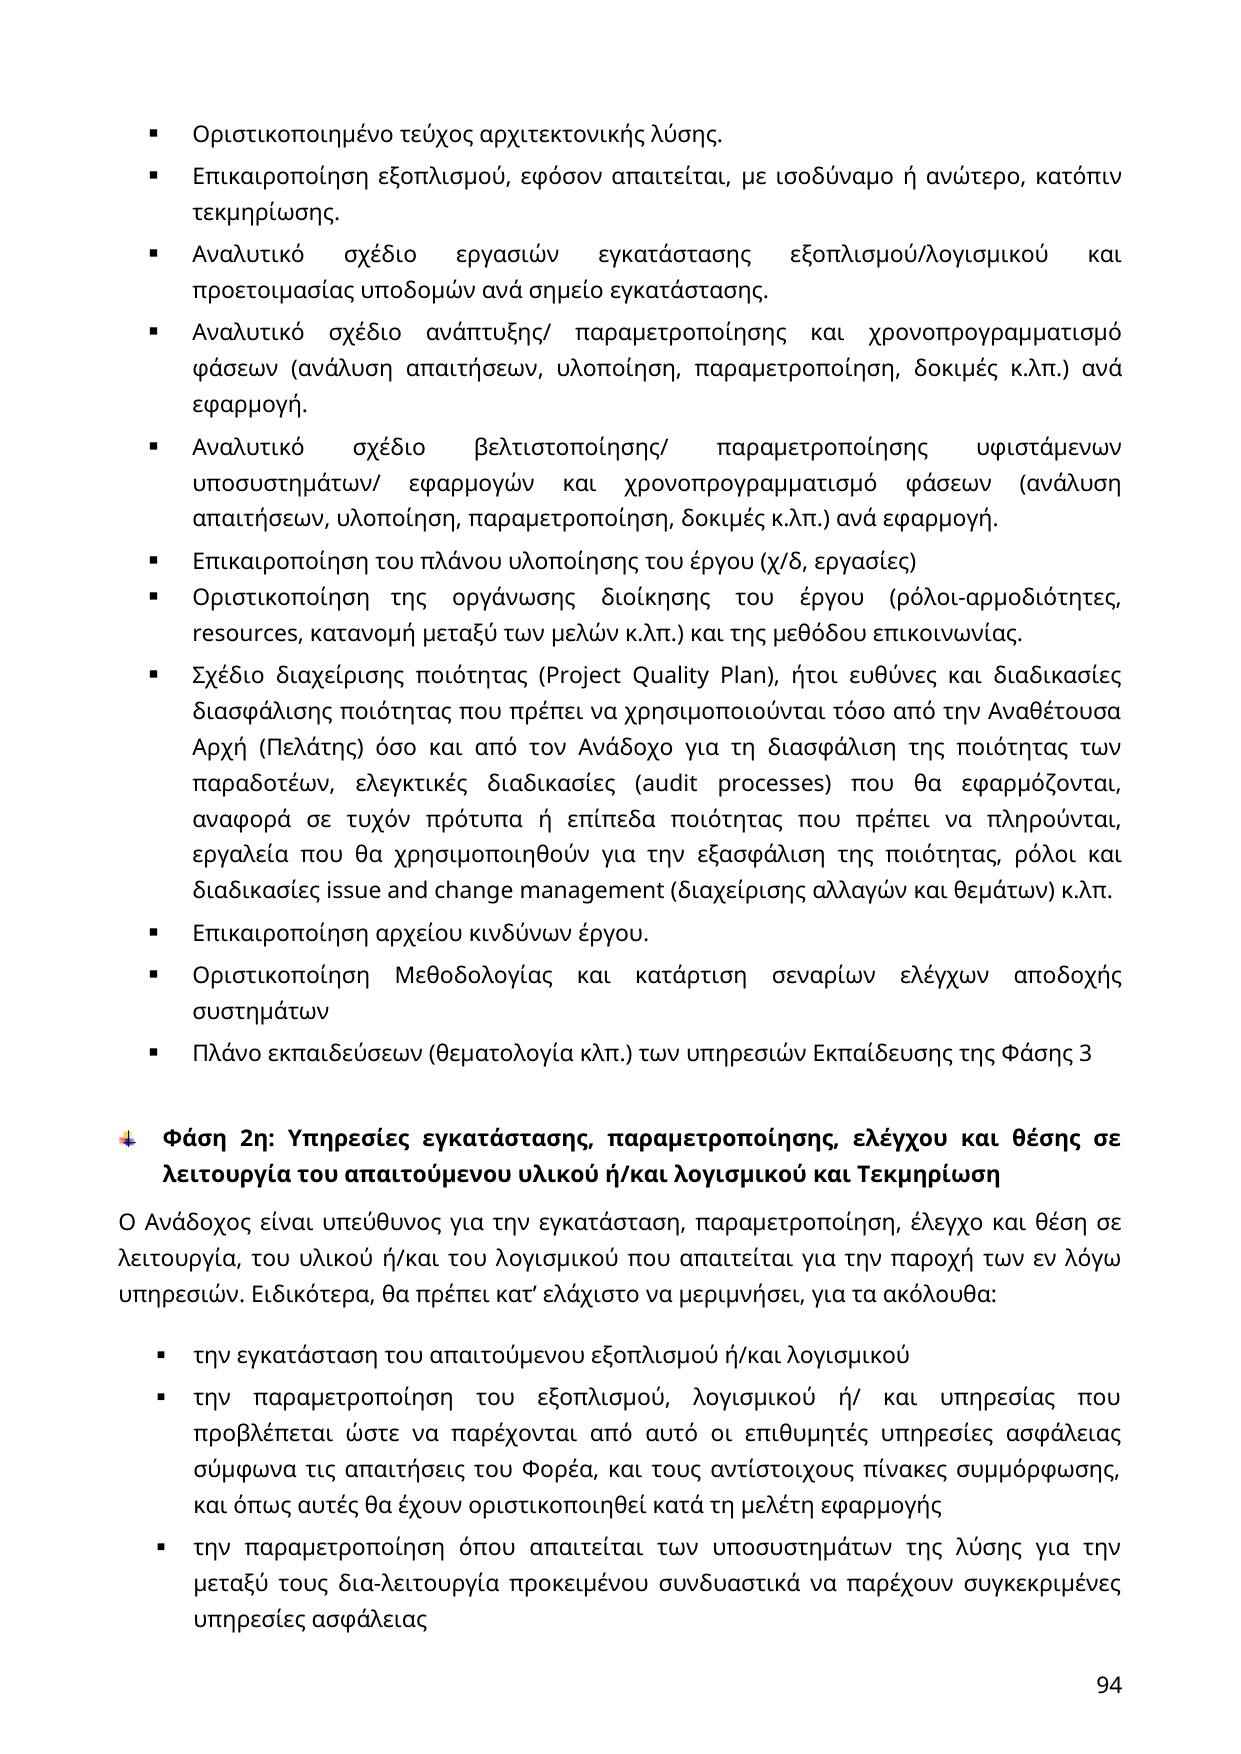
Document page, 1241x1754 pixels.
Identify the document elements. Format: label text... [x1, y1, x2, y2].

list Οριστικοποίηση Μεθοδολογίας και κατάρτιση σεναρίων ελέγχων αποδοχής συστημάτων [148, 959, 1122, 1026]
list Επικαιροποίηση εξοπλισμού, εφόσον απαιτείται, με ισοδύναμο ή ανώτερο, κατόπιν τεκμηρίωσης. [148, 160, 1122, 227]
list Αναλυτικό σχέδιο βελτιστοποίησης/ παραμετροποίησης υφιστάμενων υποσυστημάτων/ εφαρμογών και χρονοπρογραμματισμό φάσεων (ανάλυση απαιτήσεων, υλοποίηση, παραμετροποίηση, δοκιμές κ.λπ.) ανά εφαρμογή. [148, 431, 1122, 534]
text Ο Ανάδοχος είναι υπεύθυνος για την εγκατάσταση, παραμετροποίηση, έλεγχο και θέση σε λειτουργία, του υλικού ή/και του λογισμικού που απαιτείται για την παροχή των εν λόγω υπηρεσιών. Ειδικότερα, θα πρέπει κατ’ ελάχιστο να μεριμνήσει, για τα ακόλουθα: [118, 1206, 1122, 1309]
picture [119, 1129, 136, 1147]
list Οριστικοποιημένο τεύχος αρχιτεκτονικής λύσης. [148, 118, 1122, 149]
list Επικαιροποίηση αρχείου κινδύνων έργου. [148, 917, 1122, 948]
list Πλάνο εκπαιδεύσεων (θεματολογία κλπ.) των υπηρεσιών Εκπαίδευσης της Φάσης 3 [148, 1037, 1122, 1068]
list την εγκατάσταση του απαιτούμενου εξοπλισμού ή/και λογισμικού [156, 1339, 1122, 1370]
list Επικαιροποίηση του πλάνου υλοποίησης του έργου (χ/δ, εργασίες) [148, 545, 1122, 576]
list Αναλυτικό σχέδιο εργασιών εγκατάστασης εξοπλισμού/λογισμικού και προετοιμασίας υποδομών ανά σημείο εγκατάστασης. [148, 238, 1122, 305]
list Αναλυτικό σχέδιο ανάπτυξης/ παραμετροποίησης και χρονοπρογραμματισμό φάσεων (ανάλυση απαιτήσεων, υλοποίηση, παραμετροποίηση, δοκιμές κ.λπ.) ανά εφαρμογή. [148, 316, 1122, 419]
list Φάση 2η: Υπηρεσίες εγκατάστασης, παραμετροποίησης, ελέγχου και θέσης σε λειτουργία του απαιτούμενου υλικού ή/και λογισμικού και Τεκμηρίωση [118, 1122, 1122, 1189]
list την παραμετροποίηση του εξοπλισμού, λογισμικού ή/ και υπηρεσίας που προβλέπεται ώστε να παρέχονται από αυτό οι επιθυμητές υπηρεσίες ασφάλειας σύμφωνα τις απαιτήσεις του Φορέα, και τους αντίστοιχους πίνακες συμμόρφωσης, και όπως αυτές θα έχουν οριστικοποιηθεί κατά τη μελέτη εφαρμογής [156, 1381, 1122, 1520]
list την παραμετροποίηση όπου απαιτείται των υποσυστημάτων της λύσης για την μεταξύ τους δια-λειτουργία προκειμένου συνδυαστικά να παρέχουν συγκεκριμένες υπηρεσίες ασφάλειας [156, 1531, 1122, 1634]
list Οριστικοποίηση της οργάνωσης διοίκησης του έργου (ρόλοι-αρμοδιότητες, resources, κατανομή μεταξύ των μελών κ.λπ.) και της μεθόδου επικοινωνίας. [148, 581, 1122, 648]
list Σχέδιο διαχείρισης ποιότητας (Project Quality Plan), ήτοι ευθύνες και διαδικασίες διασφάλισης ποιότητας που πρέπει να χρησιμοποιούνται τόσο από την Αναθέτουσα Αρχή (Πελάτης) όσο και από τον Ανάδοχο για τη διασφάλιση της ποιότητας των παραδοτέων, ελεγκτικές διαδικασίες (audit processes) που θα εφαρμόζονται, αναφορά σε τυχόν πρότυπα ή επίπεδα ποιότητας που πρέπει να πληρούνται, εργαλεία που θα χρησιμοποιηθούν για την εξασφάλιση της ποιότητας, ρόλοι και διαδικασίες issue and change management (διαχείρισης αλλαγών και θεμάτων) κ.λπ. [148, 659, 1122, 906]
